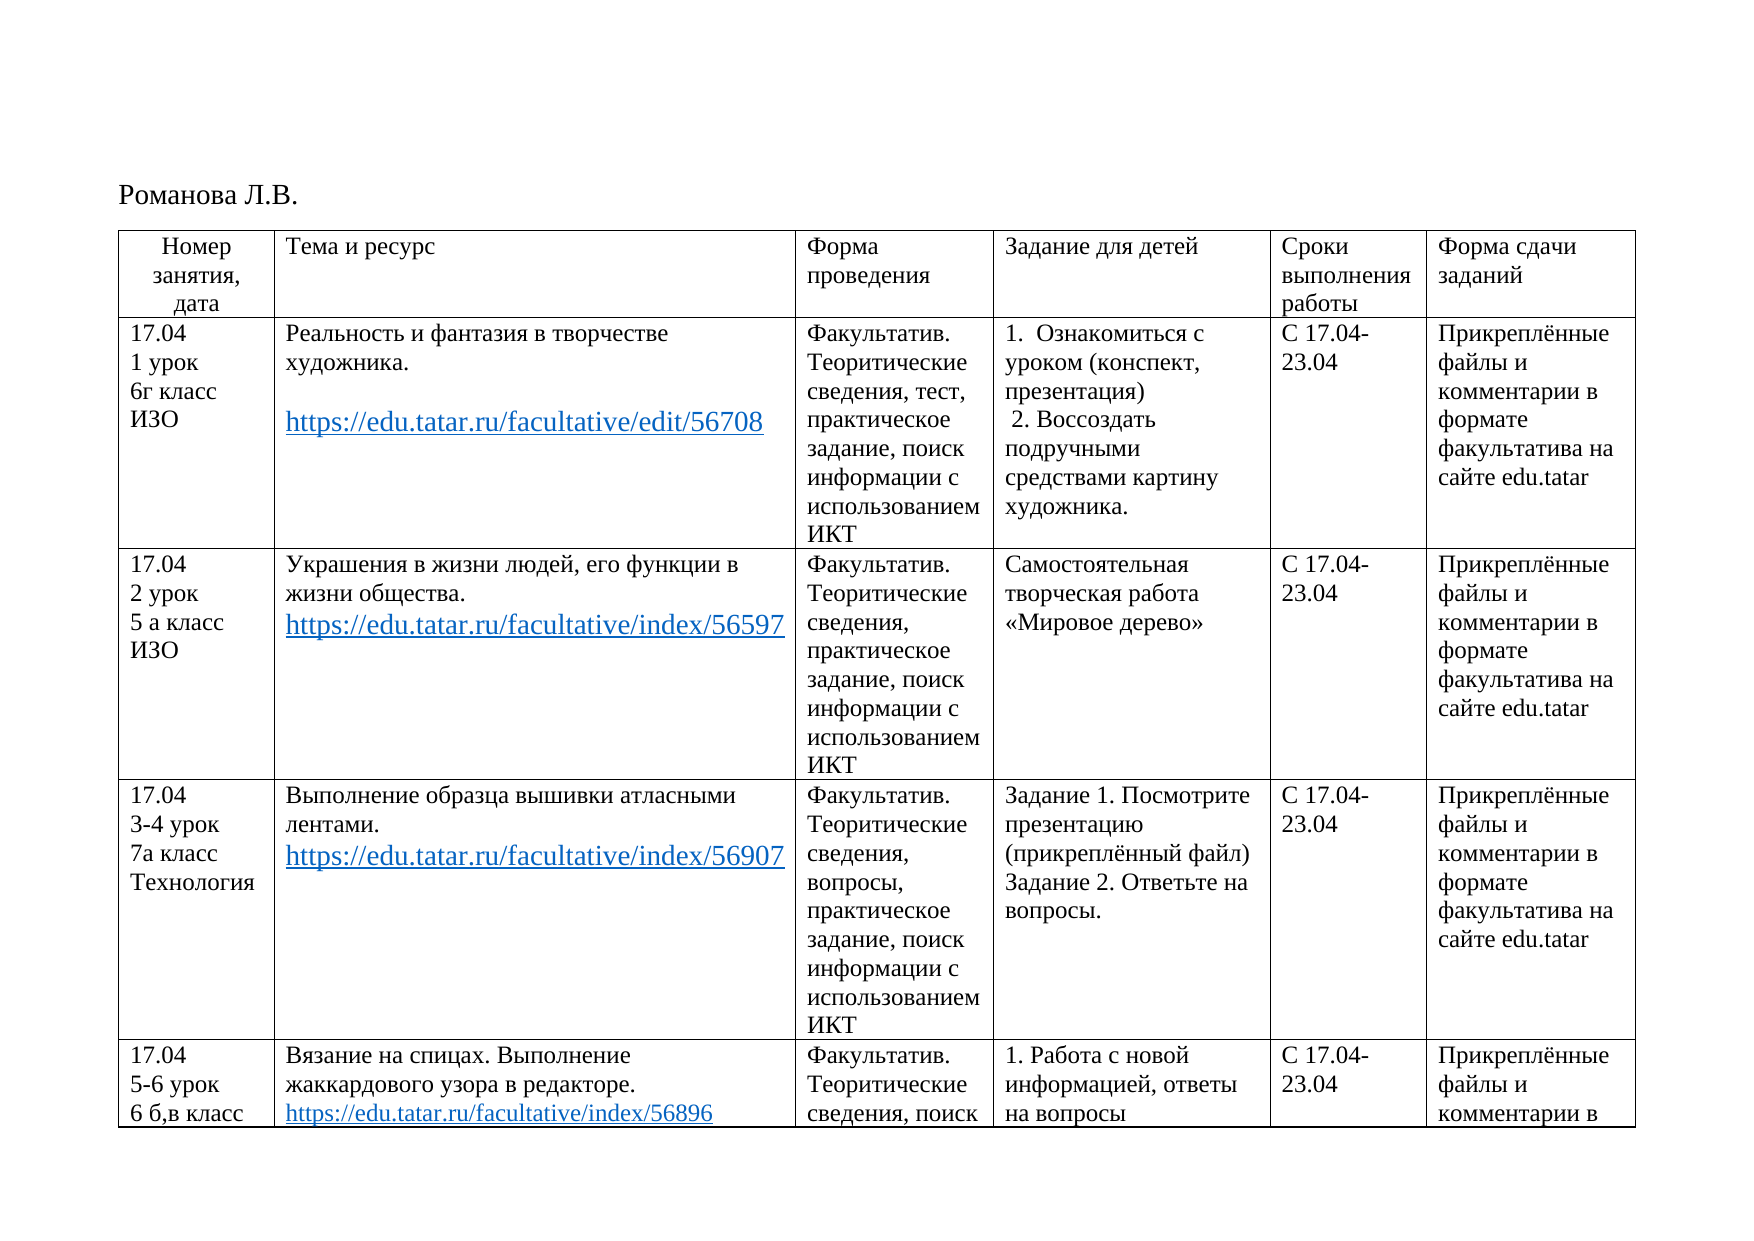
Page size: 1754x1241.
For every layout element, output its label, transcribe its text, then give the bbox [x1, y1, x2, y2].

table_cell С 17.04-23.04 [1271, 780, 1426, 1039]
table_cell Прикреплённые файлы и комментарии в формате факультатива на сайте edu.tatar [1427, 780, 1635, 1039]
table_header Номер занятия, дата [119, 231, 274, 317]
table_cell Факультатив. Теоритические сведения, вопросы, практическое задание, поиск информации с использованием ИКТ [796, 780, 993, 1039]
table_header Сроки выполнения работы [1271, 231, 1426, 317]
table_cell С 17.04-23.04 [1271, 1040, 1426, 1126]
table_cell С 17.04- 23.04 [1271, 318, 1426, 548]
table_cell Факультатив. Теоритические сведения, тест, практическое задание, поиск информации с использованием ИКТ [796, 318, 993, 548]
table_cell Выполнение образца вышивки атласными лентами. https://edu.tatar.ru/facultative/index/56907 [275, 780, 795, 1039]
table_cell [796, 1040, 993, 1126]
table_header Задание для детей [994, 231, 1270, 317]
table_header Тема и ресурс [275, 231, 795, 317]
table_cell С 17.04-23.04 [1271, 549, 1426, 779]
table_cell 17.04 3-4 урок 7а класс Технология [119, 780, 274, 1039]
table_cell 1. Ознакомиться с уроком (конспект, презентация) 2. Воссоздать подручными средствами картину художника. [994, 318, 1270, 548]
table_cell Факультатив. Теоритические сведения, практическое задание, поиск информации с использованием ИКТ [796, 549, 993, 779]
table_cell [119, 1040, 274, 1126]
text Романова Л.В. [118, 177, 1636, 211]
table_cell 17.04 1 урок 6г класс ИЗО [119, 318, 274, 548]
table_cell Прикреплённые файлы и комментарии в формате факультатива на сайте edu.tatar [1427, 549, 1635, 779]
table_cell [275, 1040, 795, 1126]
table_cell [1427, 1040, 1635, 1126]
table_cell Реальность и фантазия в творчестве художника. https://edu.tatar.ru/facultative/edit/56708 [275, 318, 795, 548]
table_cell 17.04 2 урок 5 а класс ИЗО [119, 549, 274, 779]
table_cell Украшения в жизни людей, его функции в жизни общества. https://edu.tatar.ru/facultative/index/56597 [275, 549, 795, 779]
table_cell Задание 1. Посмотрите презентацию (прикреплённый файл) Задание 2. Ответьте на вопросы. [994, 780, 1270, 1039]
table_header Форма проведения [796, 231, 993, 317]
table_cell Прикреплённые файлы и комментарии в формате факультатива на сайте edu.tatar [1427, 318, 1635, 548]
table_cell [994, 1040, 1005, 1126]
table_cell 1. Работа с новой информацией, ответы на вопросы 2. Составление жаккардового узора [1126, 1040, 1270, 1126]
table_cell Самостоятельная творческая работа «Мировое дерево» [994, 549, 1270, 779]
table_header Форма сдачи заданий [1427, 231, 1635, 317]
